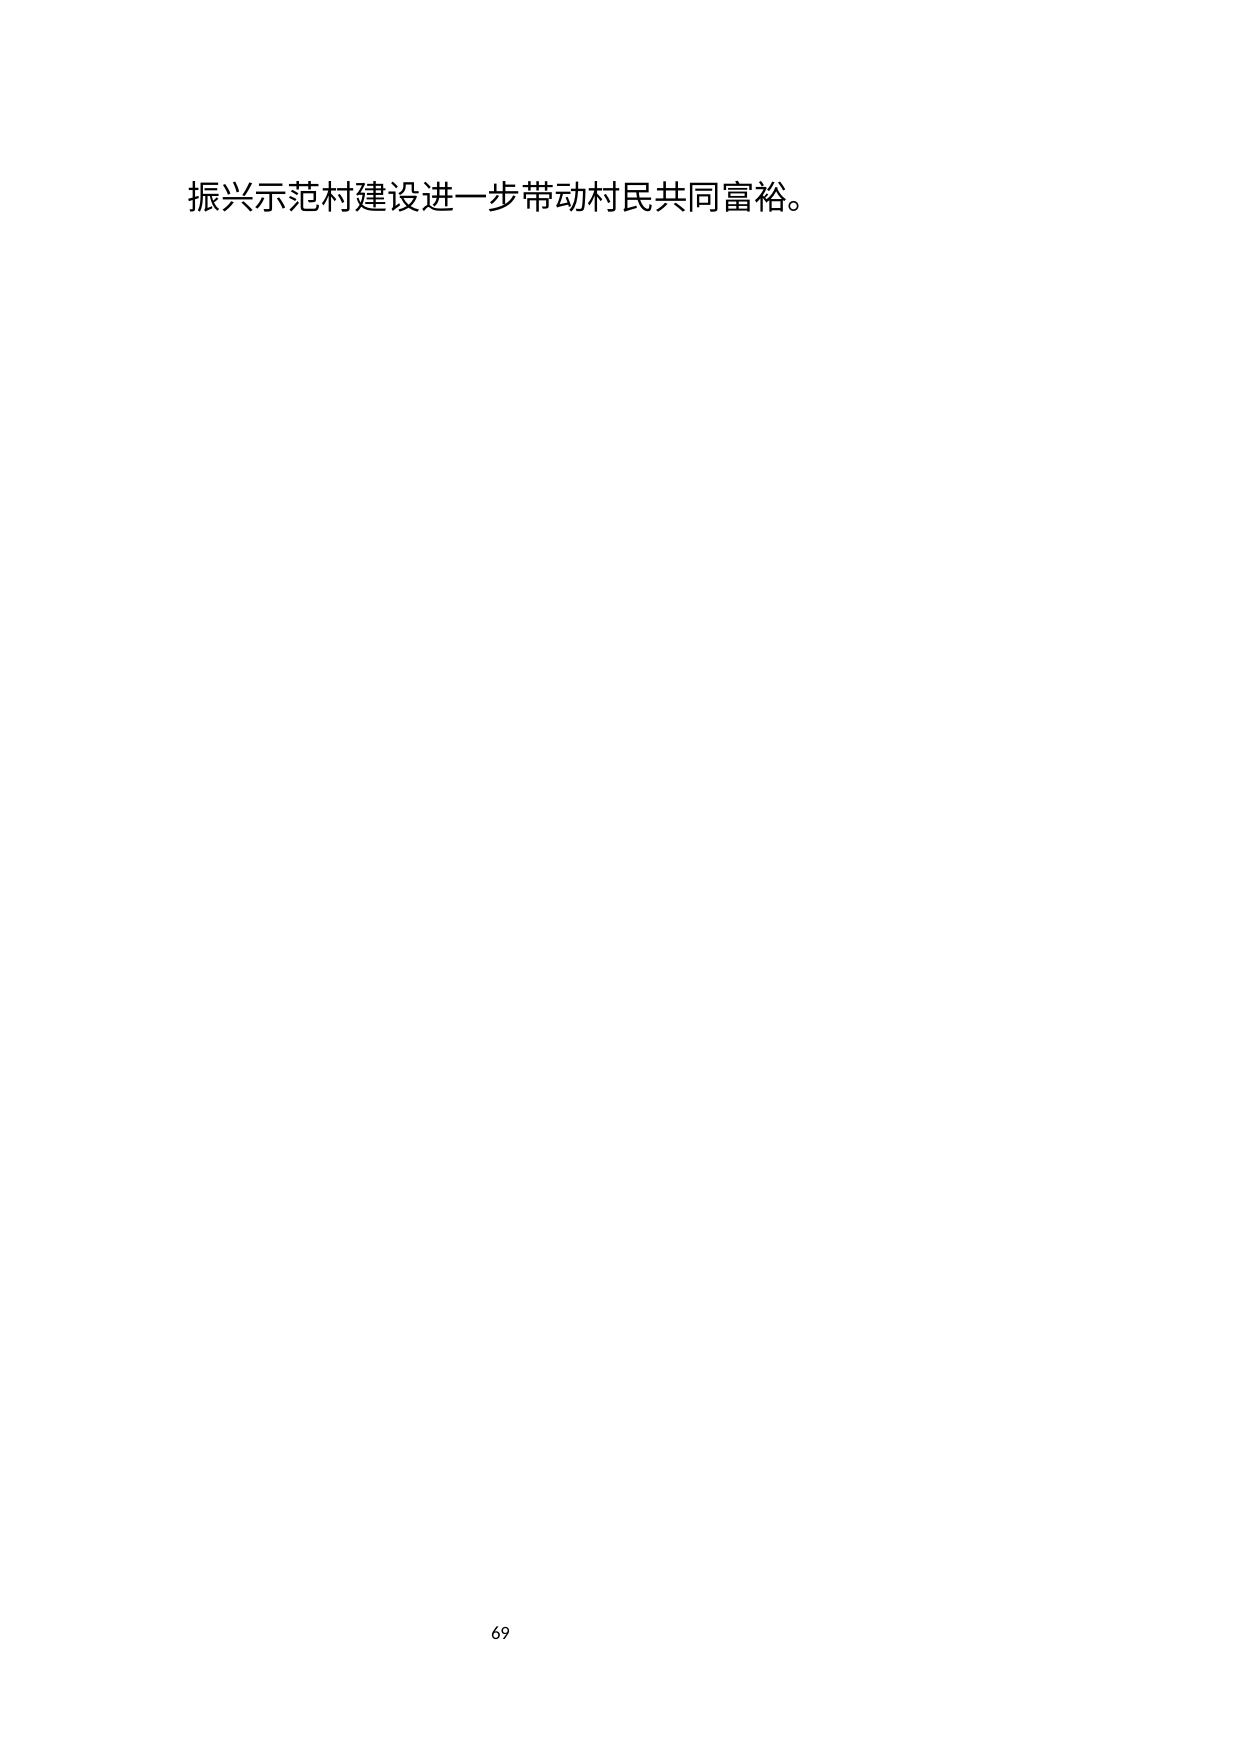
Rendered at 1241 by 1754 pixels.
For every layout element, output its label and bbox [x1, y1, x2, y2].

list [187, 150, 1053, 241]
